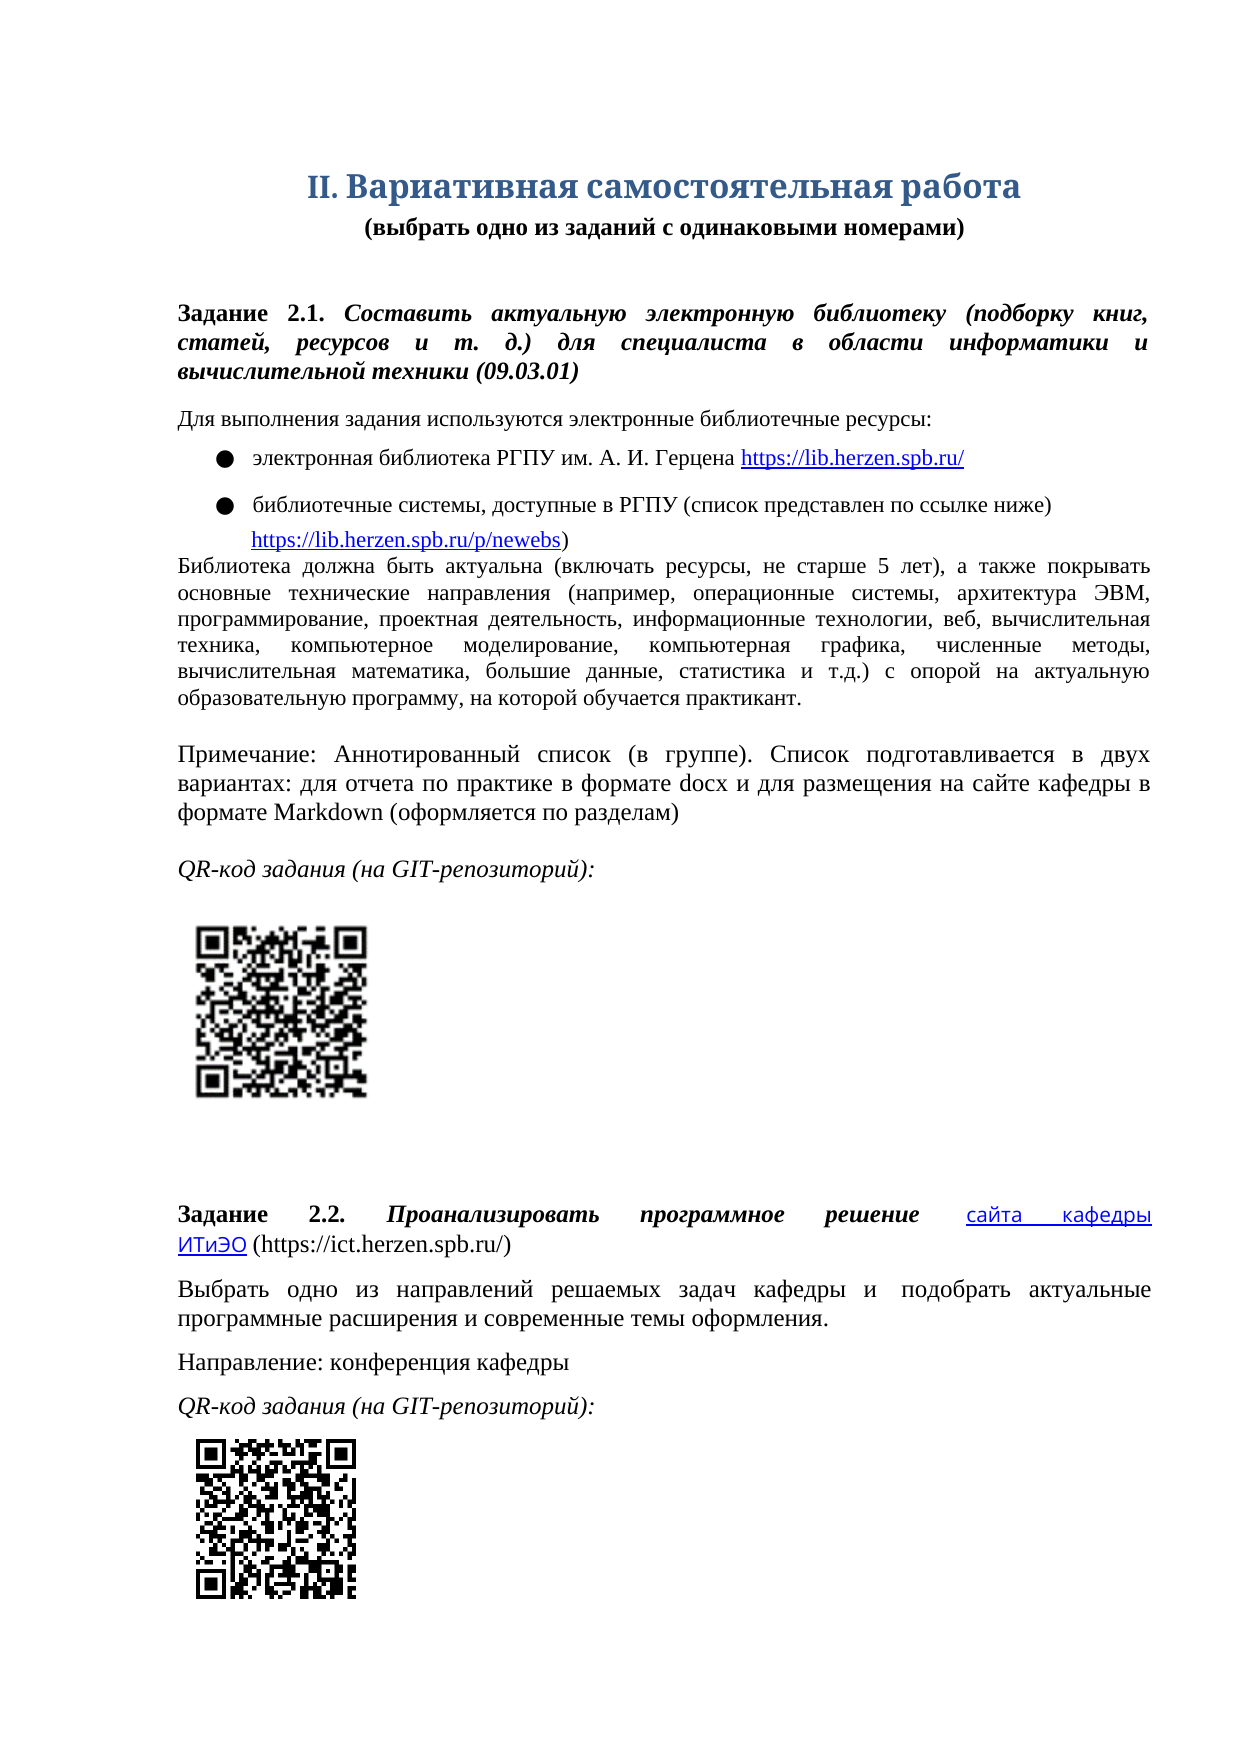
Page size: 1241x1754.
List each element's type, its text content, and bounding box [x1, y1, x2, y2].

list библиотечные системы, доступные в РГПУ (список представлен по ссылке ниже) [215, 479, 1152, 526]
text QR-код задания (на GIT-репозиторий): [177, 854, 1152, 883]
picture [177, 907, 387, 1118]
picture [177, 1420, 375, 1618]
text Выбрать одно из направлений решаемых задач кафедры и подобрать актуальные программные расширения и современные темы оформления. [177, 1274, 1152, 1331]
text Задание 2.2. Проанализировать программное решение сайта кафедры ИТиЭО (https://ict.herzen.spb.ru/) [177, 1199, 1152, 1258]
text Задание 2.1. Составить актуальную электронную библиотеку (подборку книг, статей, ресурсов и т. д.) для специалиста в области информатики и вычислительной техники (09.03.01) [177, 298, 1152, 385]
text https://lib.herzen.spb.ru/p/newebs) [177, 526, 1152, 552]
text Примечание: Аннотированный список (в группе). Список подготавливается в двух вариантах: для отчета по практике в формате docx и для размещения на сайте кафедры в формате Markdown (оформляется по разделам) [177, 739, 1152, 825]
text Для выполнения задания используются электронные библиотечные ресурсы: [177, 406, 1152, 432]
text (выбрать одно из заданий с одинаковыми номерами) [177, 212, 1152, 241]
text Направление: конференция кафедры [177, 1347, 1152, 1376]
text QR-код задания (на GIT-репозиторий): [177, 1391, 1152, 1420]
subtitle II. Вариативная самостоятельная работа [177, 168, 1152, 206]
list электронная библиотека РГПУ им. А. И. Герцена https://lib.herzen.spb.ru/ [215, 432, 1152, 479]
text Библиотека должна быть актуальна (включать ресурсы, не старше 5 лет), а также покрывать основные технические направления (например, операционные системы, архитектура ЭВМ, программирование, проектная деятельность, информационные технологии, веб, вычислительная техника, компьютерное моделирование, компьютерная графика, численные методы, вычислительная математика, большие данные, статистика и т.д.) с опорой на актуальную образовательную программу, на которой обучается практикант. [177, 552, 1152, 710]
